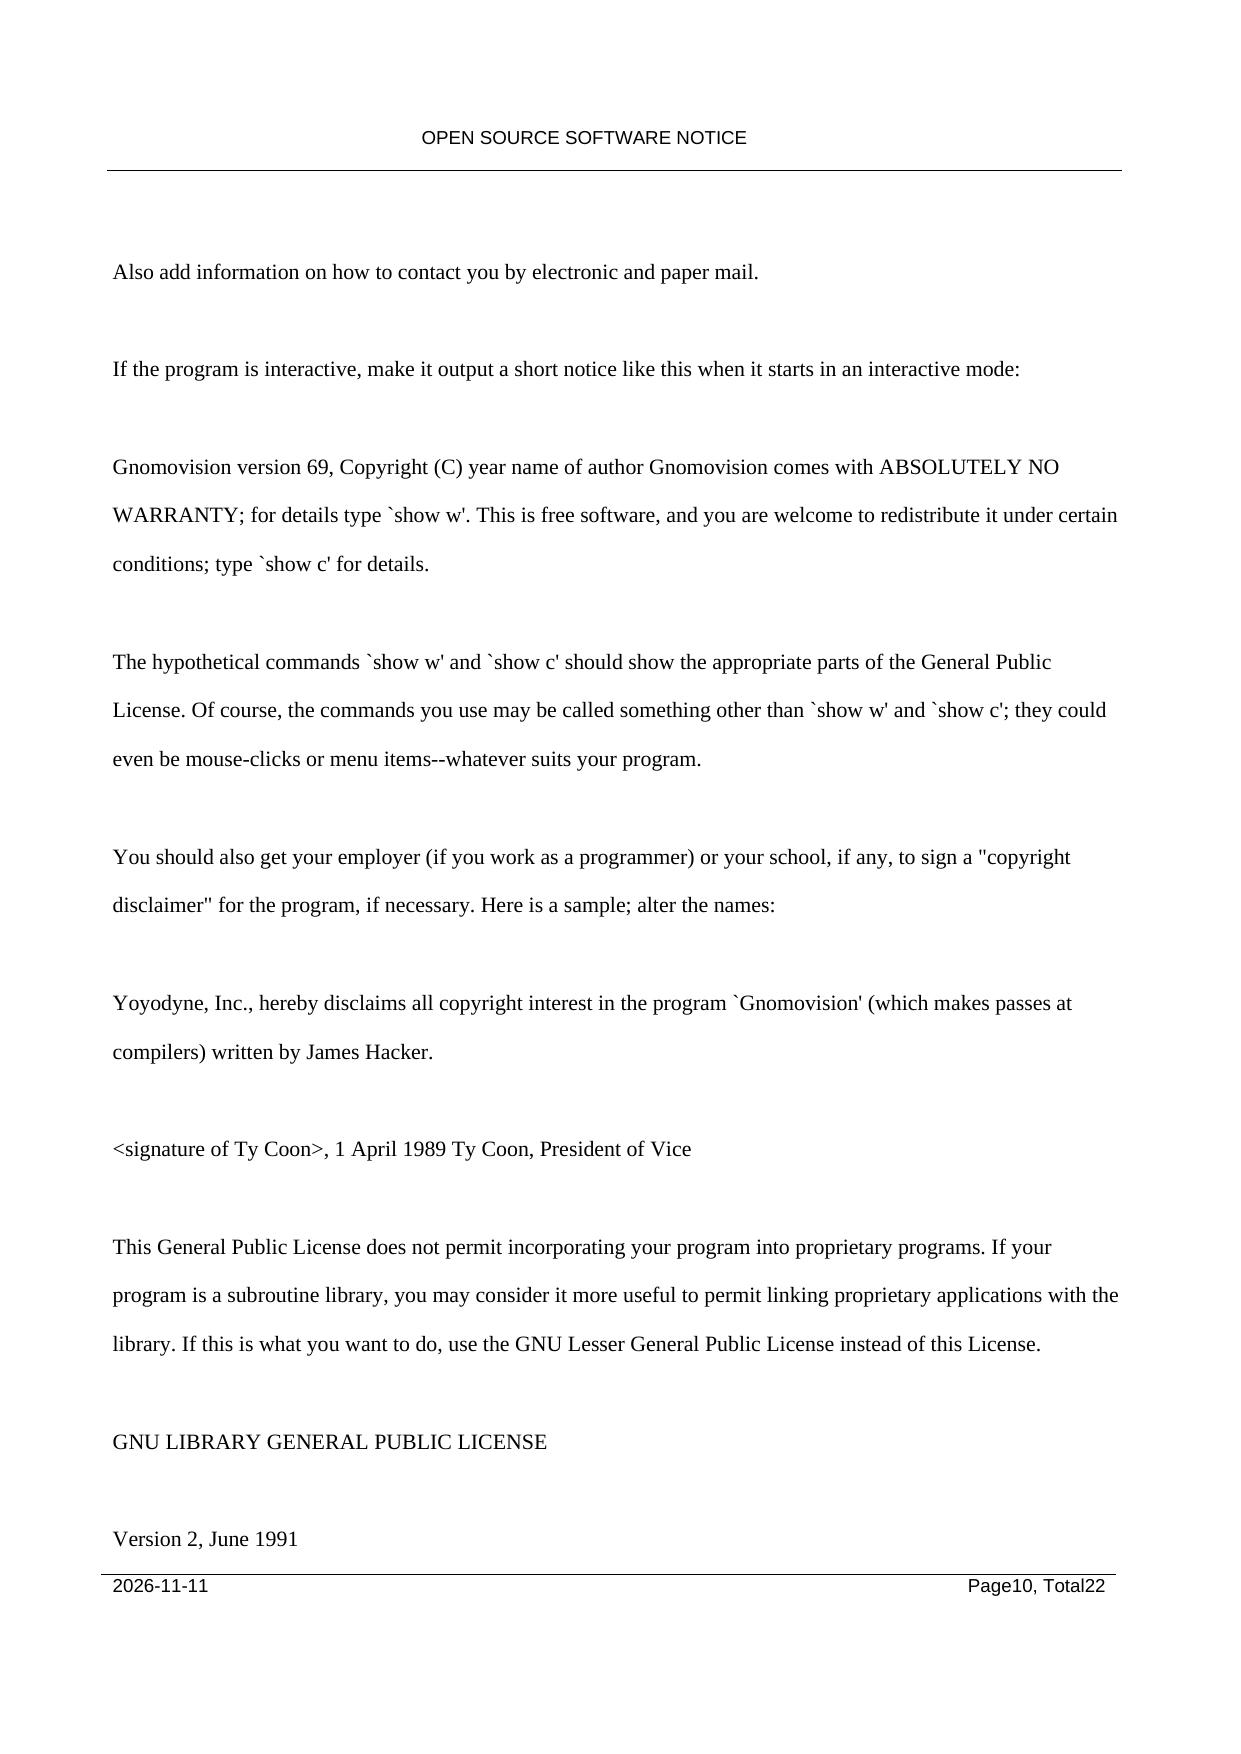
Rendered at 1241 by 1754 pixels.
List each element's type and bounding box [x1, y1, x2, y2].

text [112, 206, 1128, 1555]
